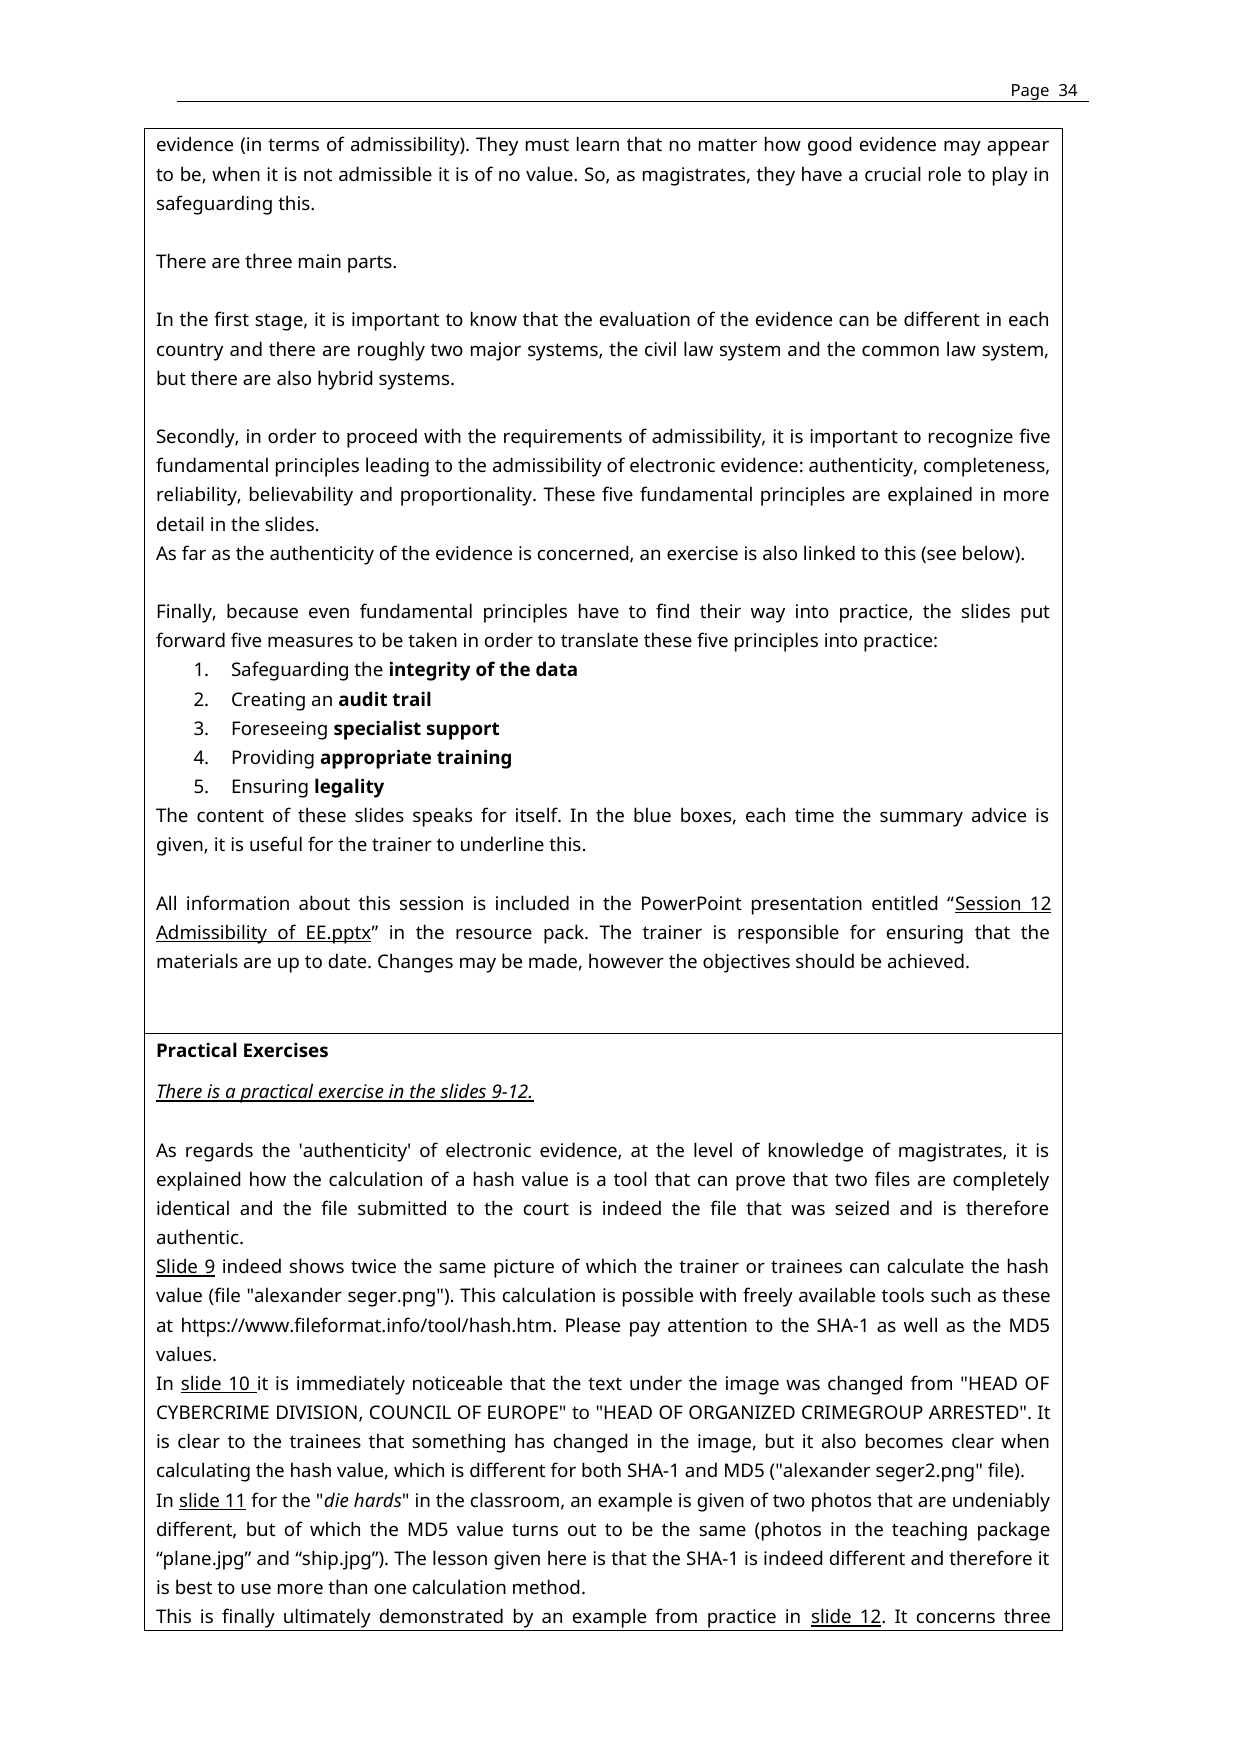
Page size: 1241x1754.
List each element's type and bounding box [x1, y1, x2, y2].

table_cell [145, 129, 1062, 1033]
table_cell [145, 1034, 1062, 1629]
